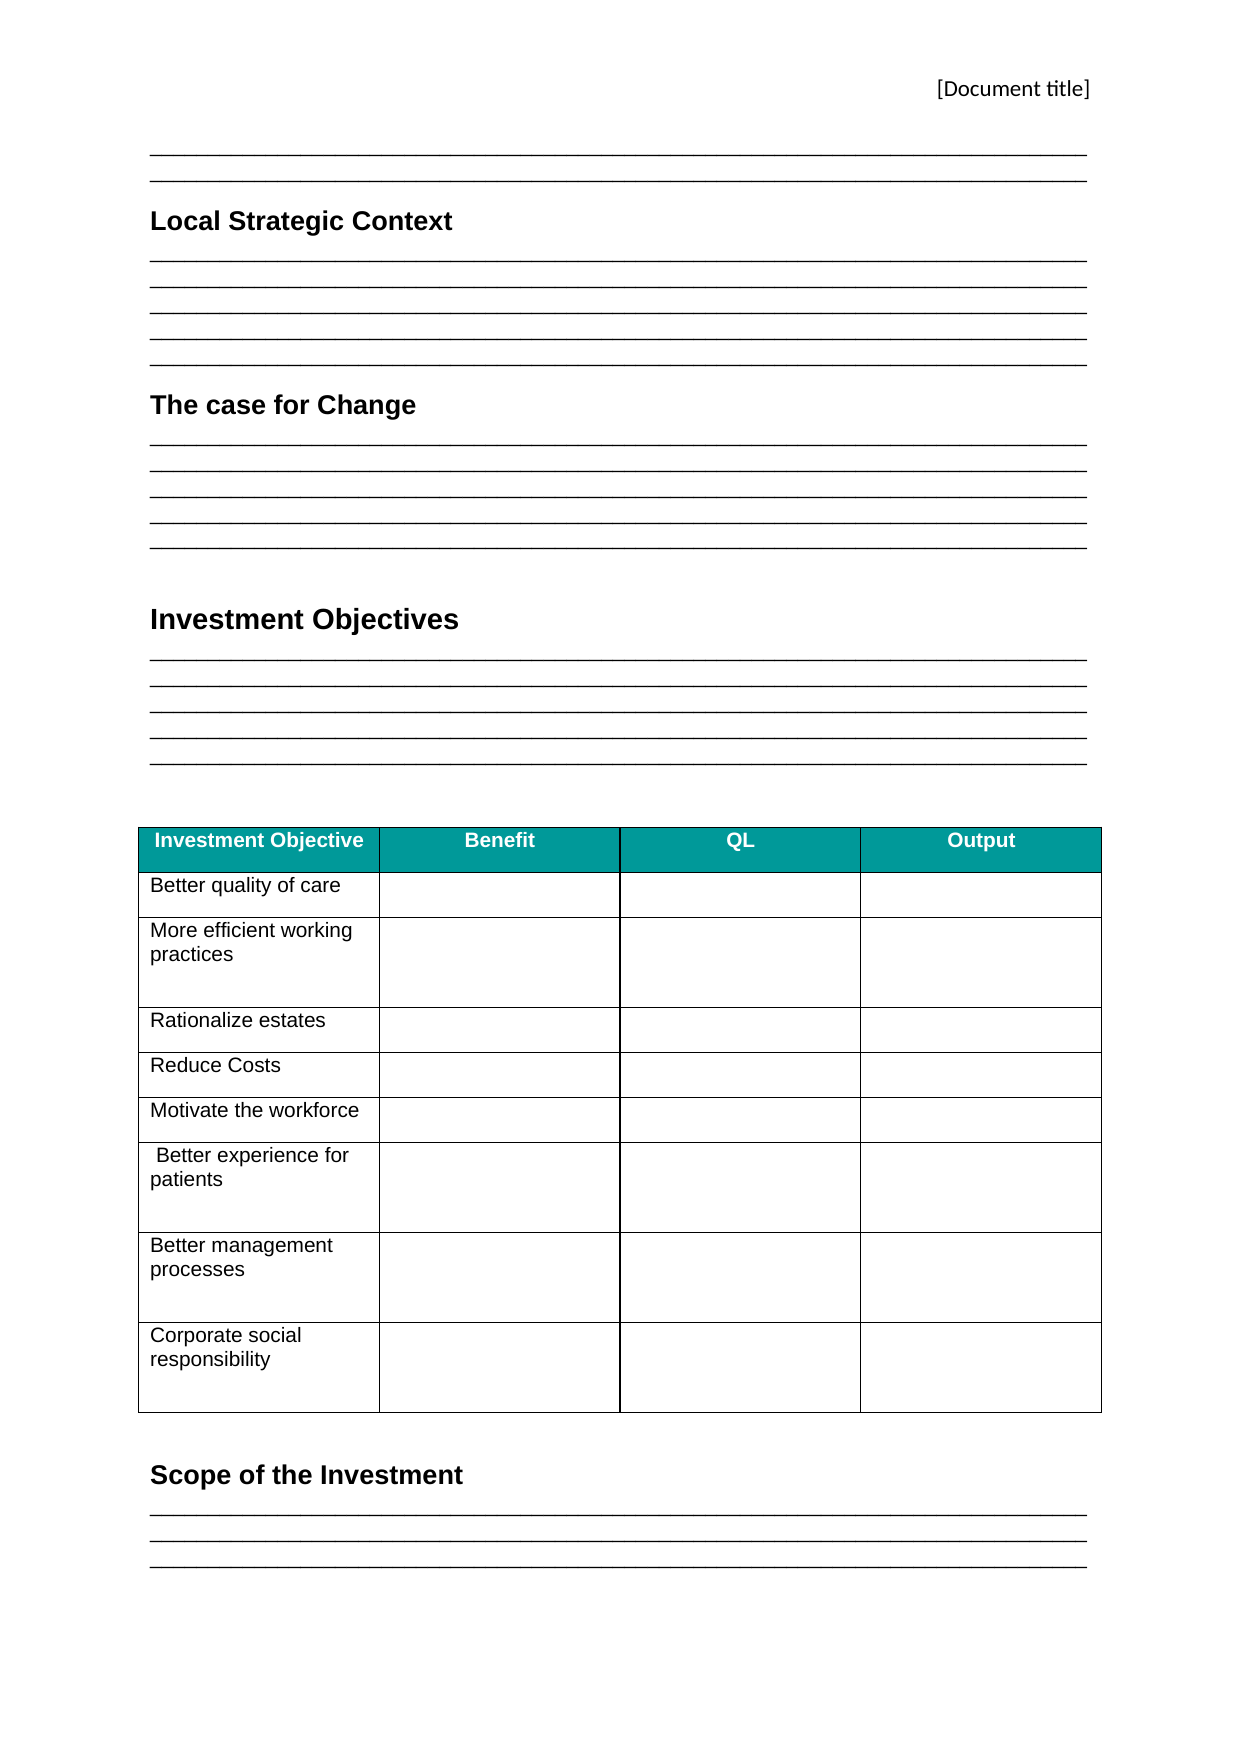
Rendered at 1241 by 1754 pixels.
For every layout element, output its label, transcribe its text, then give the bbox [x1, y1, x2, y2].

table_cell Better management processes [139, 1233, 379, 1322]
table_cell [861, 1233, 1101, 1322]
table_cell Rationalize estates [139, 1008, 379, 1052]
table_cell Corporate social responsibility [139, 1323, 379, 1412]
subtitle Local Strategic Context [150, 205, 1090, 237]
table_cell [621, 1323, 860, 1412]
subtitle The case for Change [150, 389, 1090, 420]
table_cell [621, 873, 860, 917]
table_cell [380, 873, 619, 917]
subtitle Investment Objectives [150, 602, 1090, 636]
table_cell [380, 1098, 619, 1142]
table_cell [380, 1053, 619, 1097]
table_header Investment Objective [139, 828, 379, 872]
table_cell [621, 1008, 860, 1052]
table_cell [861, 918, 1101, 1007]
table_cell [861, 1053, 1101, 1097]
table_cell Motivate the workforce [139, 1098, 379, 1142]
table_cell [621, 1143, 860, 1232]
table_cell More efficient working practices [139, 918, 379, 1007]
table_cell [380, 1233, 619, 1322]
table_cell [380, 1008, 619, 1052]
table_cell Better quality of care [139, 873, 379, 917]
table_cell [380, 918, 619, 1007]
table_cell [621, 1053, 860, 1097]
table_cell Better experience for patients [139, 1143, 379, 1232]
table_cell [861, 1143, 1101, 1232]
table_header Output [861, 828, 1101, 872]
table_cell [861, 1098, 1101, 1142]
table_cell [621, 1233, 860, 1322]
table_cell [861, 873, 1101, 917]
table_cell Reduce Costs [139, 1053, 379, 1097]
table_cell [861, 1008, 1101, 1052]
table_cell [380, 1143, 619, 1232]
table_header QL [621, 828, 860, 872]
table_cell [861, 1323, 1101, 1412]
subtitle Scope of the Investment [150, 1459, 1090, 1491]
table_cell [621, 1098, 860, 1142]
table_cell [621, 918, 860, 1007]
table_cell [380, 1323, 619, 1412]
table_header Benefit [380, 828, 619, 872]
